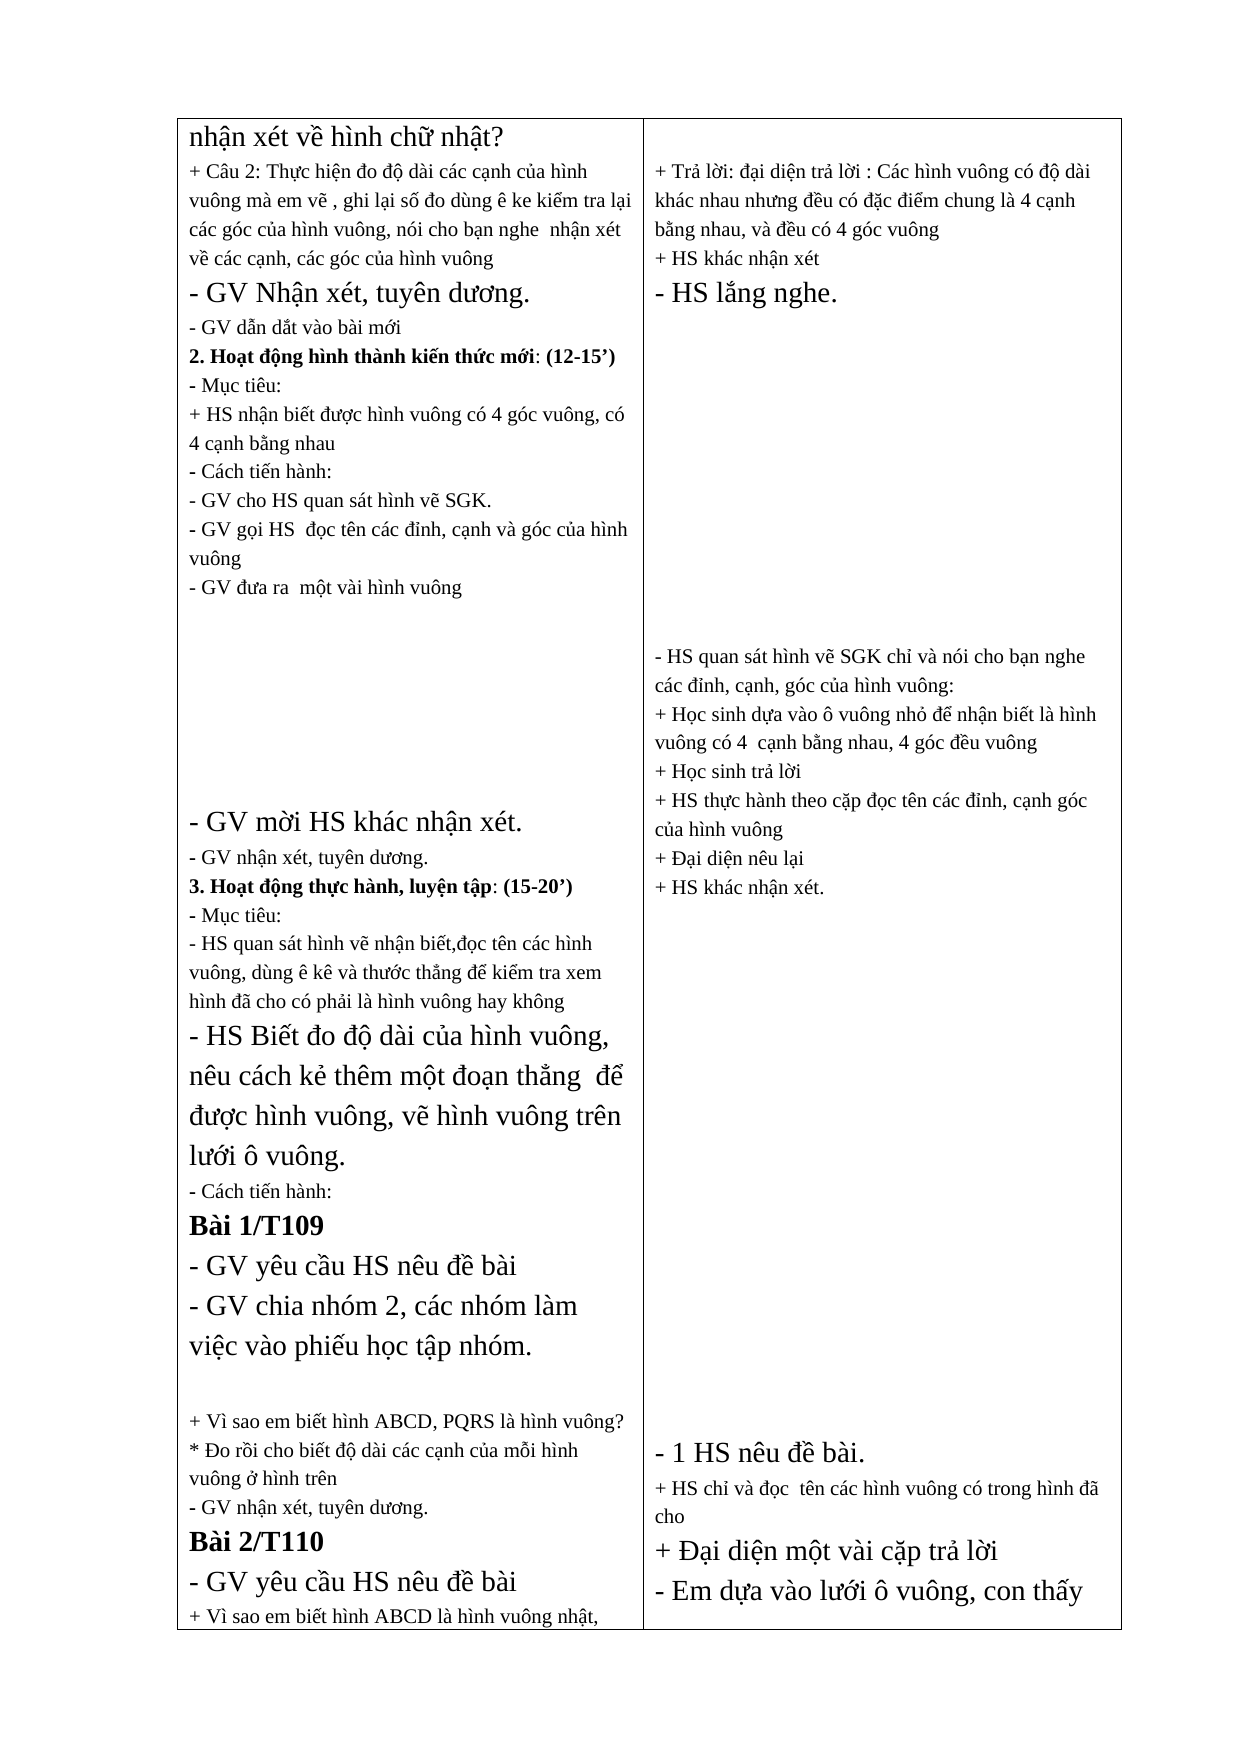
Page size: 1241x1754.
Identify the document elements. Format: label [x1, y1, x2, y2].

table_cell [644, 119, 1121, 1628]
table_cell [178, 119, 643, 1628]
